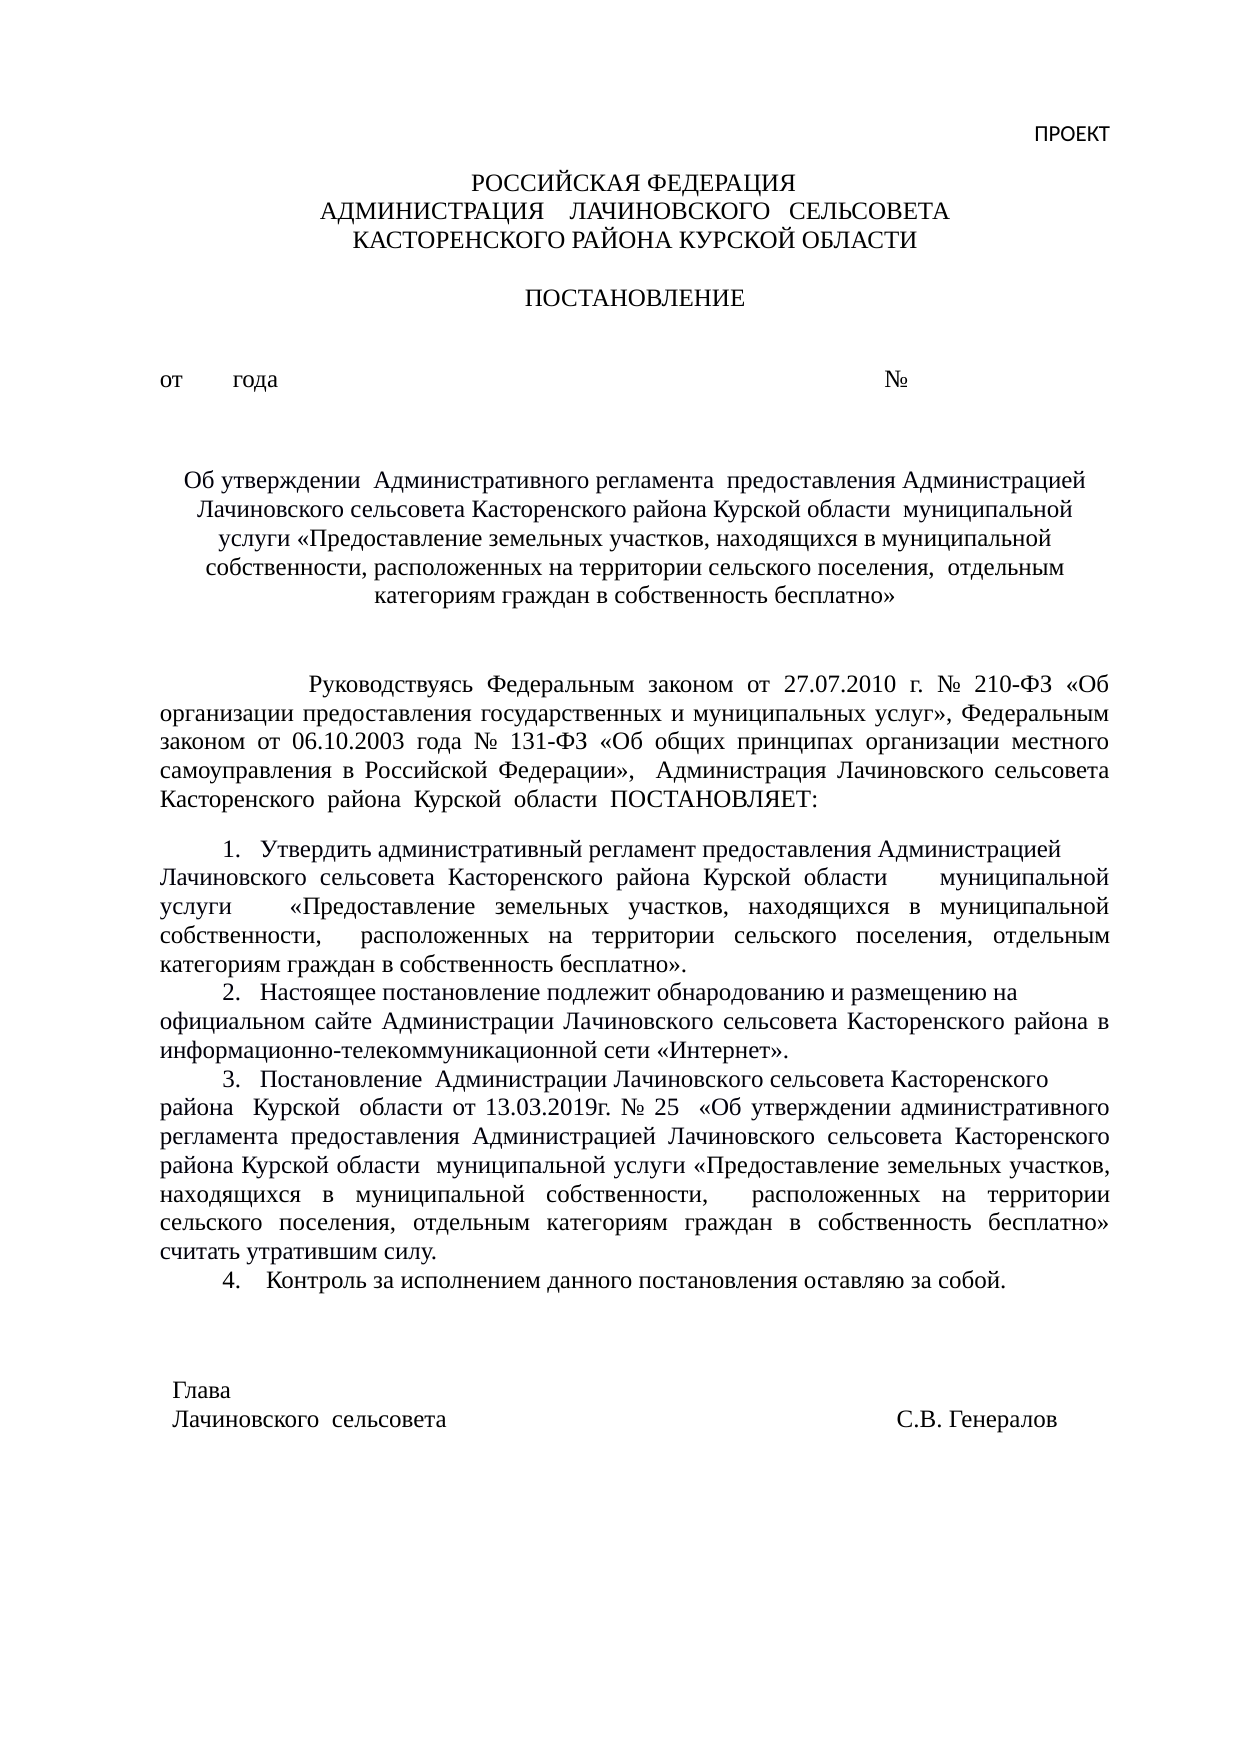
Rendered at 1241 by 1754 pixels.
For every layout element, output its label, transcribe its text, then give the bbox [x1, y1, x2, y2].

text АДМИНИСТРАЦИЯ ЛАЧИНОВСКОГО СЕЛЬСОВЕТА [159, 196, 1110, 225]
list Утвердить административный регламент предоставления Администрацией [222, 834, 1110, 862]
text официальном сайте Администрации Лачиновского сельсовета Касторенского района в информационно-телекоммуникационной сети «Интернет». [159, 1006, 1110, 1064]
list Постановление Администрации Лачиновского сельсовета Касторенского [222, 1064, 1110, 1092]
text ПРОЕКТ [573, 118, 1110, 147]
text Глава [159, 1375, 1110, 1404]
text Руководствуясь Федеральным законом от 27.07.2010 г. № 210-ФЗ «Об организации предоставления государственных и муниципальных услуг», Федеральным законом от 06.10.2003 года № 131-ФЗ «Об общих принципах организации местного самоуправления в Российской Федерации», Администрация Лачиновского сельсовета Касторенского района Курской области ПОСТАНОВЛЯЕТ: [159, 669, 1110, 813]
text Лачиновского сельсовета Касторенского района Курской области муниципальной услуги «Предоставление земельных участков, находящихся в муниципальной собственности, расположенных на территории сельского поселения, отдельным категориям граждан в собственность бесплатно». [159, 862, 1110, 977]
text КАСТОРЕНСКОГО РАЙОНА КУРСКОЙ ОБЛАСТИ [159, 225, 1110, 254]
list Настоящее постановление подлежит обнародованию и размещению на [222, 977, 1110, 1006]
text Об утверждении Административного регламента предоставления Администрацией Лачиновского сельсовета Касторенского района Курской области муниципальной услуги «Предоставление земельных участков, находящихся в муниципальной собственности, расположенных на территории сельского поселения, отдельным категориям граждан в собственность бесплатно» [159, 466, 1110, 609]
list Контроль за исполнением данного постановления оставляю за собой. [222, 1265, 1110, 1294]
text ПОСТАНОВЛЕНИЕ [159, 283, 1110, 311]
text района Курской области от 13.03.2019г. № 25 «Об утверждении административного регламента предоставления Администрацией Лачиновского сельсовета Касторенского района Курской области муниципальной услуги «Предоставление земельных участков, находящихся в муниципальной собственности, расположенных на территории сельского поселения, отдельным категориям граждан в собственность бесплатно» считать утратившим силу. [159, 1092, 1110, 1265]
text РОССИЙСКАЯ ФЕДЕРАЦИЯ [159, 168, 1107, 196]
text Лачиновского сельсовета С.В. Генералов [159, 1404, 1110, 1433]
text от года № [159, 364, 1110, 393]
